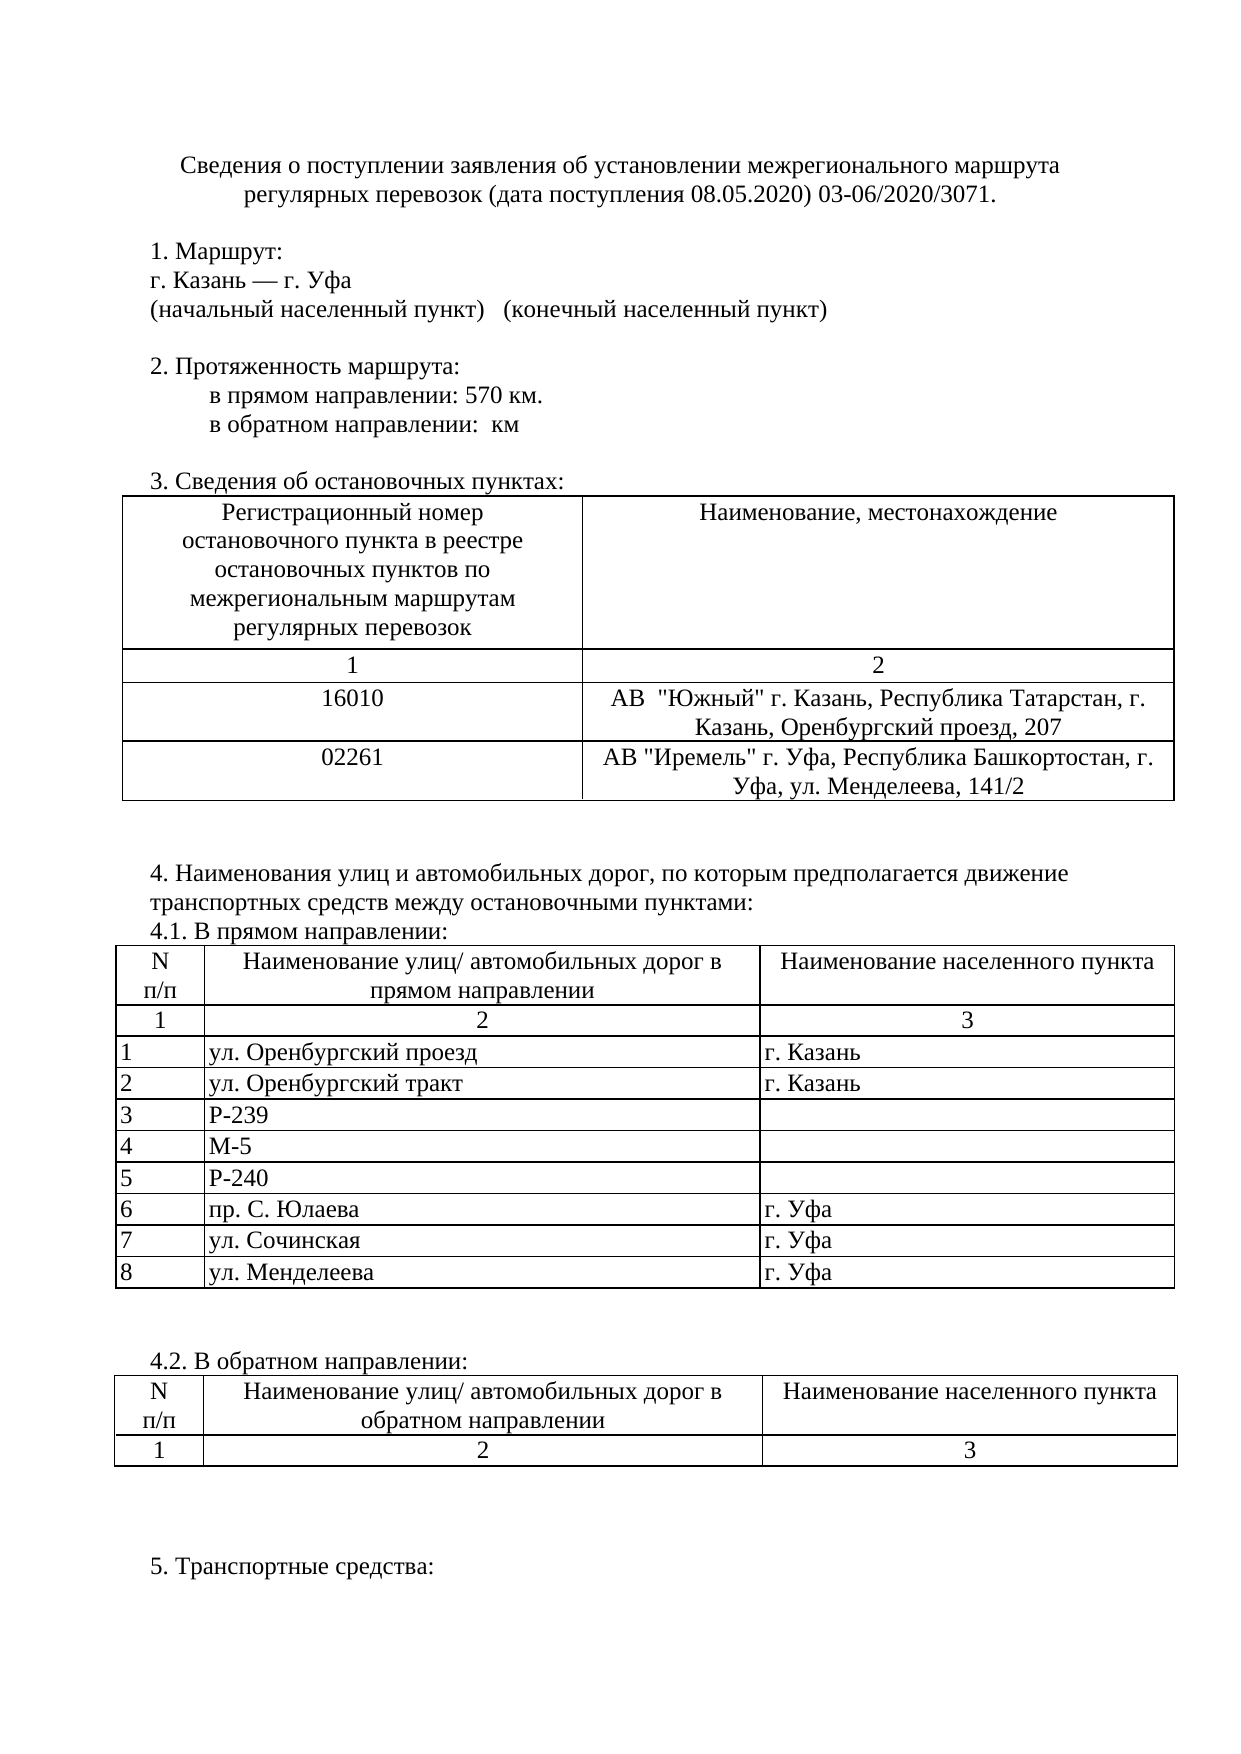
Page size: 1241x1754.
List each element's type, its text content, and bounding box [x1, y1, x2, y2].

table_cell 5 [117, 1163, 204, 1193]
table_header Наименование улиц/ автомобильных дорог в прямом направлении [205, 946, 759, 1004]
text 2. Протяженность маршрута: [150, 351, 1090, 380]
table_cell 02261 [123, 742, 582, 799]
table_cell 1 [117, 1037, 204, 1067]
table_cell 3 [763, 1434, 1177, 1465]
text 3. Сведения об остановочных пунктах: [150, 466, 1090, 495]
text 1. Маршрут: [150, 236, 1090, 265]
table_cell 7 [117, 1226, 204, 1256]
text г. Казань — г. Уфа [150, 265, 1090, 294]
table_cell ул. Менделеева [205, 1257, 759, 1287]
table_cell М-5 [205, 1131, 759, 1161]
table_cell г. Казань [761, 1037, 1174, 1067]
table_cell 1 [117, 1006, 204, 1035]
table_cell Р-239 [205, 1100, 759, 1130]
table_header Регистрационный номер остановочного пункта в реестре остановочных пунктов по межрегиональным маршрутам регулярных перевозок [123, 497, 582, 648]
table_cell [761, 1163, 1174, 1193]
text 4. Наименования улиц и автомобильных дорог, по которым предполагается движение транспортных средств между остановочными пунктами: [150, 858, 1090, 916]
text 5. Транспортные средства: [150, 1551, 1090, 1579]
table_header Наименование, местонахождение [583, 497, 1173, 648]
table_header Наименование улиц/ автомобильных дорог в обратном направлении [204, 1376, 762, 1434]
table_cell 4 [117, 1131, 204, 1161]
table_header Наименование населенного пункта [761, 946, 1174, 1004]
table_cell 16010 [123, 683, 582, 740]
table_cell Р-240 [205, 1163, 759, 1193]
table_cell 8 [117, 1257, 204, 1287]
table_cell АВ "Южный" г. Казань, Республика Татарстан, г. Казань, Оренбургский проезд, 207 [583, 683, 1173, 740]
table_cell [761, 1100, 1174, 1130]
table_cell г. Казань [761, 1068, 1174, 1098]
text 4.1. В прямом направлении: [150, 916, 1090, 945]
table_cell 6 [117, 1194, 204, 1224]
table_cell АВ "Иремель" г. Уфа, Республика Башкортостан, г. Уфа, ул. Менделеева, 141/2 [583, 742, 1173, 799]
table_cell 3 [761, 1006, 1174, 1035]
table_header N п/п [115, 1376, 203, 1434]
table_cell 2 [205, 1006, 759, 1035]
table_cell 1 [115, 1435, 203, 1465]
text (начальный населенный пункт) (конечный населенный пункт) [150, 294, 1090, 322]
text 4.2. В обратном направлении: [150, 1346, 1090, 1375]
text Сведения о поступлении заявления об установлении межрегионального маршрута регулярных перевозок (дата поступления 08.05.2020) 03-06/2020/3071. [150, 150, 1090, 207]
table_cell 1 [123, 650, 582, 681]
table_cell 2 [204, 1436, 762, 1465]
table_header N п/п [117, 946, 204, 1004]
text в прямом направлении: 570 км. [150, 380, 1090, 409]
table_cell г. Уфа [761, 1226, 1174, 1256]
table_cell ул. Оренбургский тракт [205, 1068, 759, 1098]
table_cell 2 [583, 650, 1173, 681]
table_cell 3 [117, 1100, 204, 1130]
table_cell г. Уфа [761, 1257, 1174, 1287]
table_cell [761, 1131, 1174, 1161]
table_cell 2 [117, 1068, 204, 1098]
table_cell ул. Оренбургский проезд [205, 1037, 759, 1067]
table_cell ул. Сочинская [205, 1226, 759, 1256]
table_cell пр. С. Юлаева [205, 1194, 759, 1224]
table_header Наименование населенного пункта [763, 1376, 1177, 1434]
table_cell г. Уфа [761, 1194, 1174, 1224]
text в обратном направлении: км [150, 409, 1090, 437]
